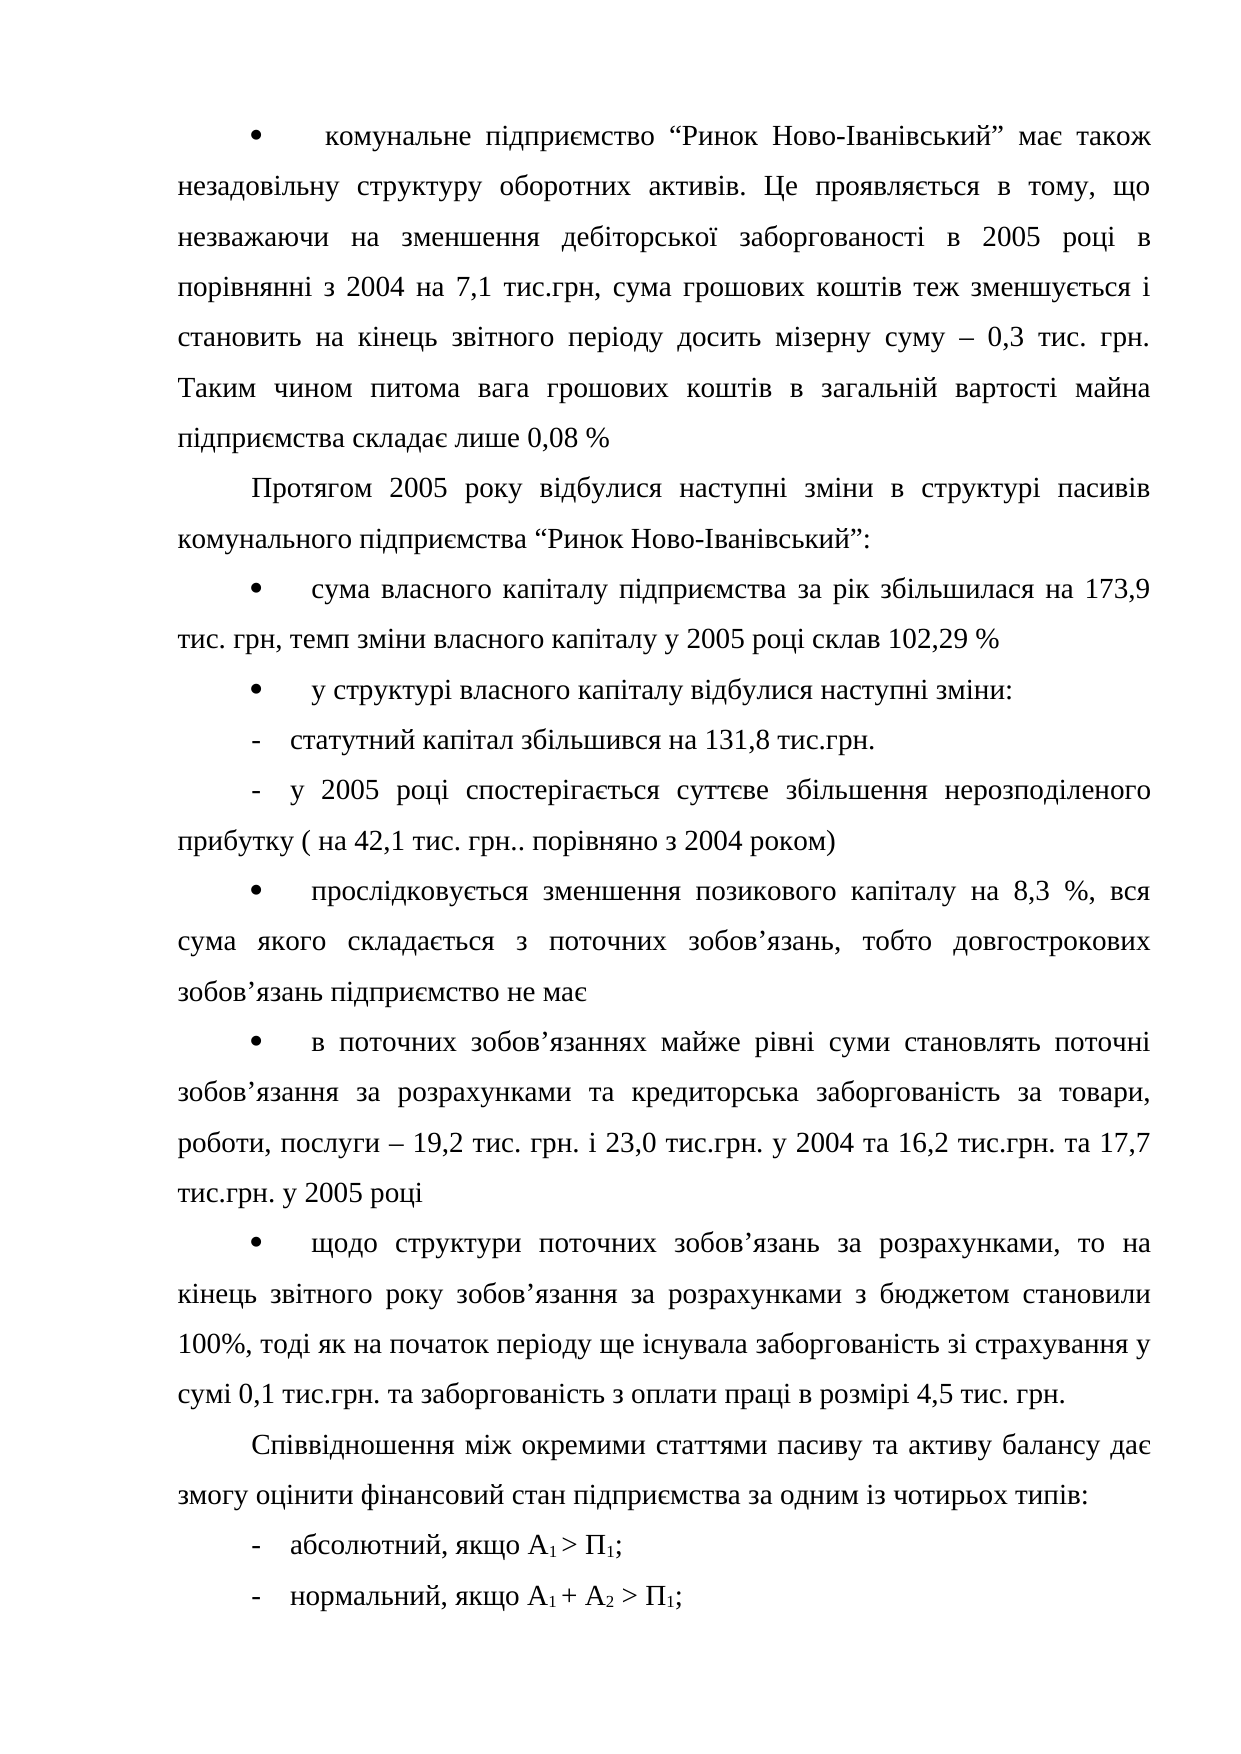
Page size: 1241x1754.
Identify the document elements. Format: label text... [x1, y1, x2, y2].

list в поточних зобов’язаннях майже рівні суми становлять поточні зобов’язання за розрахунками та кредиторська заборгованість за товари, роботи, послуги – 19,2 тис. грн. і 23,0 тис.грн. у 2004 та 16,2 тис.грн. та 17,7 тис.грн. у 2005 році [177, 1024, 1152, 1209]
list у 2005 році спостерігається суттєве збільшення нерозподіленого прибутку ( на 42,1 тис. грн.. порівняно з 2004 роком) [177, 772, 1152, 856]
text Співвідношення між окремими статтями пасиву та активу балансу дає змогу оцінити фінансовий стан підприємства за одним із чотирьох типів: [177, 1427, 1152, 1511]
list абсолютний, якщо А1 > П1; [177, 1527, 1152, 1561]
list у структурі власного капіталу відбулися наступні зміни: [177, 672, 1152, 705]
list сума власного капіталу підприємства за рік збільшилася на 173,9 тис. грн, темп зміни власного капіталу у 2005 році склав 102,29 % [177, 571, 1152, 655]
list щодо структури поточних зобов’язань за розрахунками, то на кінець звітного року зобов’язання за розрахунками з бюджетом становили 100%, тоді як на початок періоду ще існувала заборгованість зі страхування у сумі 0,1 тис.грн. та заборгованість з оплати праці в розмірі 4,5 тис. грн. [177, 1226, 1152, 1410]
list комунальне підприємство “Ринок Ново-Іванівський” має також незадовільну структуру оборотних активів. Це проявляється в тому, що незважаючи на зменшення дебіторської заборгованості в 2005 році в порівнянні з 2004 на 7,1 тис.грн, сума грошових коштів теж зменшується і становить на кінець звітного періоду досить мізерну суму – 0,3 тис. грн. Таким чином питома вага грошових коштів в загальній вартості майна підприємства складає лише 0,08 % [177, 118, 1152, 454]
list статутний капітал збільшився на 131,8 тис.грн. [177, 722, 1152, 756]
list прослідковується зменшення позикового капіталу на 8,3 %, вся сума якого складається з поточних зобов’язань, тобто довгострокових зобов’язань підприємство не має [177, 873, 1152, 1007]
list нормальний, якщо А1 + А2 > П1; [177, 1578, 1152, 1611]
text Протягом 2005 року відбулися наступні зміни в структурі пасивів комунального підприємства “Ринок Ново-Іванівський”: [177, 470, 1152, 554]
